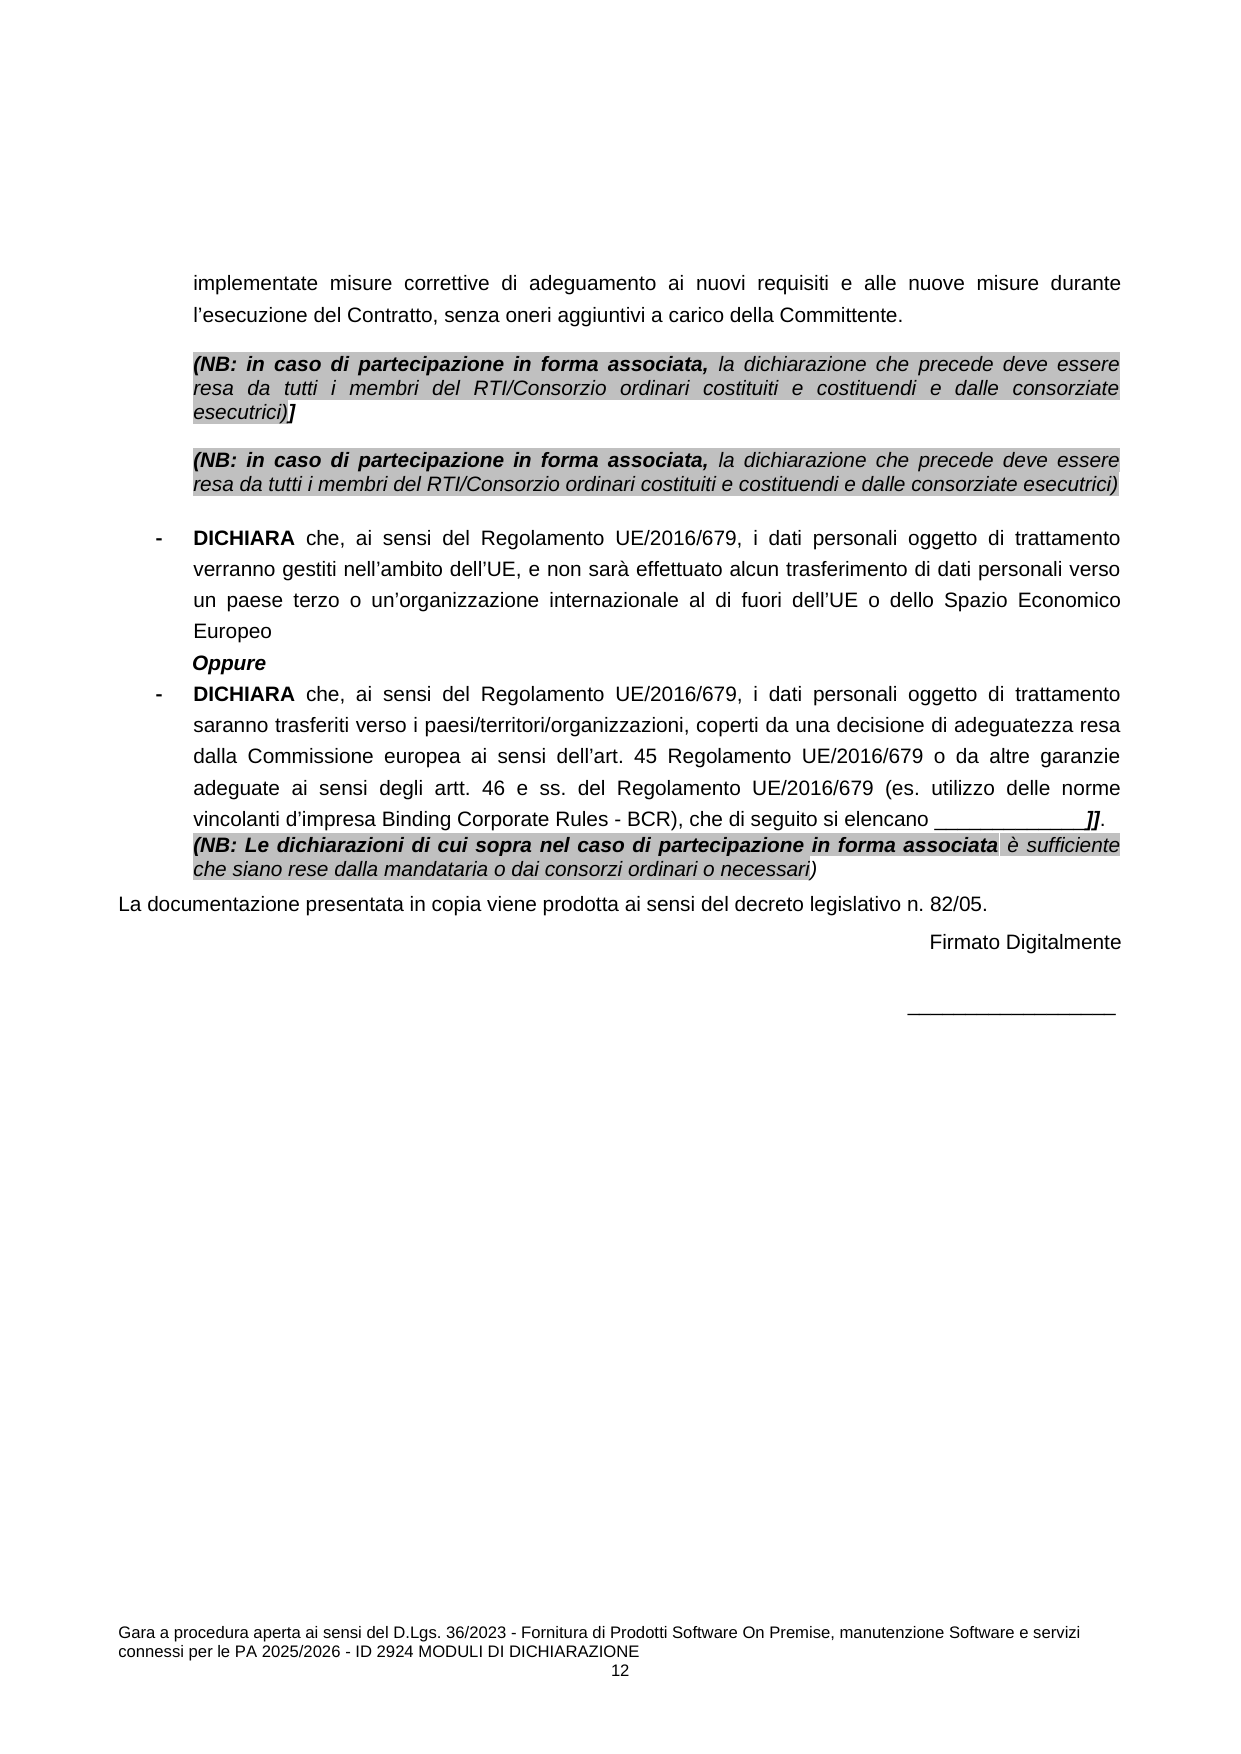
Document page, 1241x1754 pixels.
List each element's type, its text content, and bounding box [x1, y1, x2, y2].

list DICHIARA che, ai sensi del Regolamento UE/2016/679, i dati personali oggetto di trattamento saranno trasferiti verso i paesi/territori/organizzazioni, coperti da una decisione di adeguatezza resa dalla Commissione europea ai sensi dell’art. 45 Regolamento UE/2016/679 o da altre garanzie adeguate ai sensi degli artt. 46 e ss. del Regolamento UE/2016/679 (es. utilizzo delle norme vincolanti d’impresa Binding Corporate Rules - BCR), che di seguito si elencano _____________]]. [156, 676, 1122, 832]
list (NB: Le dichiarazioni di cui sopra nel caso di partecipazione in forma associata è sufficiente che siano rese dalla mandataria o dai consorzi ordinari o necessari) [193, 832, 1122, 880]
text Oppure [155, 645, 1122, 676]
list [193, 266, 1122, 328]
list (NB: in caso di partecipazione in forma associata, la dichiarazione che precede deve essere resa da tutti i membri del RTI/Consorzio ordinari costituiti e costituendi e dalle consorziate esecutrici)] [288, 352, 1122, 424]
list DICHIARA che, ai sensi del Regolamento UE/2016/679, i dati personali oggetto di trattamento verranno gestiti nell’ambito dell’UE, e non sarà effettuato alcun trasferimento di dati personali verso un paese terzo o un’organizzazione internazionale al di fuori dell’UE o dello Spazio Economico Europeo [156, 520, 1122, 645]
text Firmato Digitalmente __________________ [118, 924, 1122, 1018]
text La documentazione presentata in copia viene prodotta ai sensi del decreto legislativo n. 82/05. [118, 887, 1122, 918]
